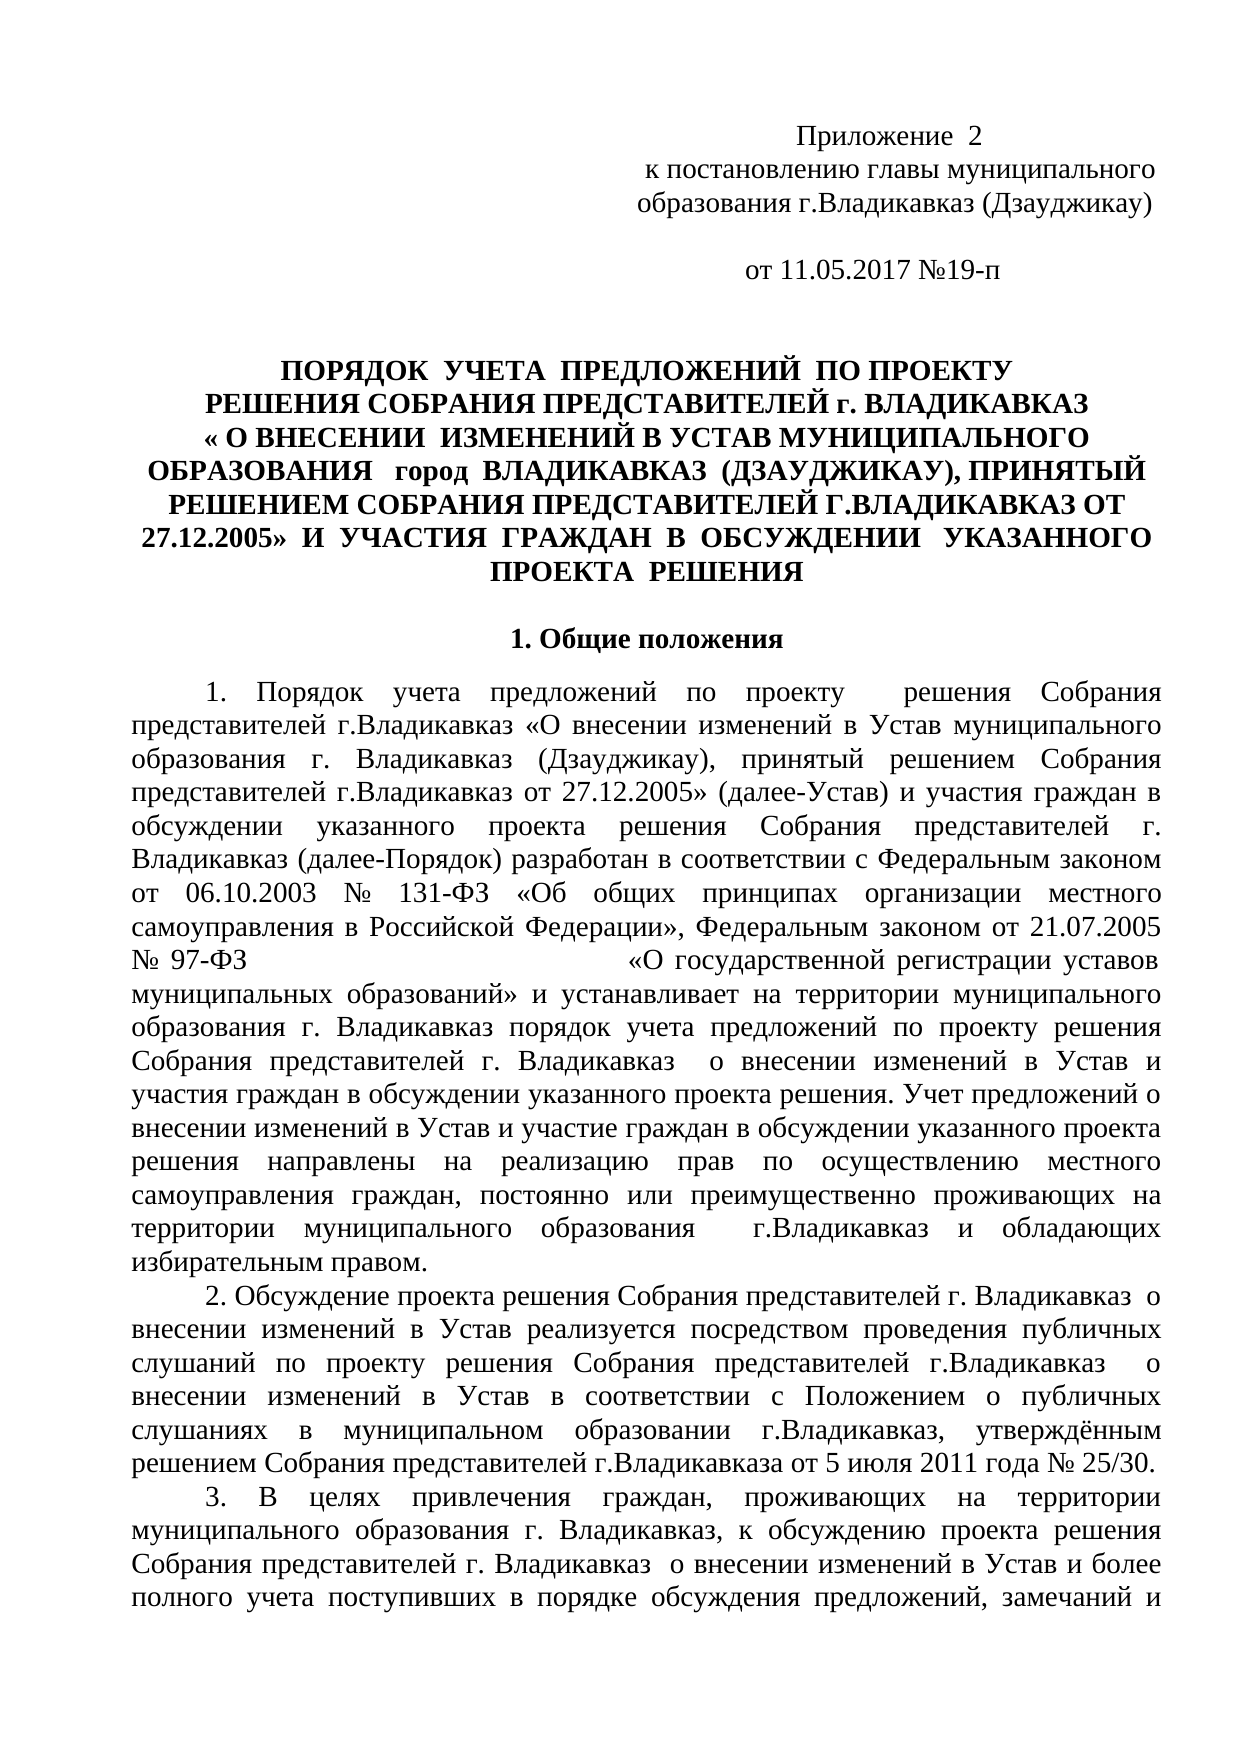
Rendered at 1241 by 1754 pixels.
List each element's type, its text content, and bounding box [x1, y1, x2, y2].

text ПОРЯДОК УЧЕТА ПРЕДЛОЖЕНИЙ ПО ПРОЕКТУ [131, 353, 1162, 386]
text от 11.05.2017 №19-п [694, 252, 1162, 286]
text 2. Обсуждение проекта решения Собрания представителей г. Владикавказ о внесении изменений в Устав реализуется посредством проведения публичных слушаний по проекту решения Собрания представителей г.Владикавказ о внесении изменений в Устав в соответствии с Положением о публичных слушаниях в муниципальном образовании г.Владикавказ, утверждённым решением Собрания представителей г.Владикавказа от 5 июля 2011 года № 25/30. [131, 1278, 1162, 1479]
text 1. Общие положения [131, 621, 1162, 655]
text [131, 1479, 1162, 1613]
text образования г.Владикавказ (Дзауджикау) [279, 185, 1162, 219]
text « О ВНЕСЕНИИ ИЗМЕНЕНИЙ В УСТАВ МУНИЦИПАЛЬНОГО ОБРАЗОВАНИЯ город ВЛАДИКАВКАЗ (ДЗАУДЖИКАУ), ПРИНЯТЫЙ РЕШЕНИЕМ СОБРАНИЯ ПРЕДСТАВИТЕЛЕЙ Г.ВЛАДИКАВКАЗ ОТ 27.12.2005» И УЧАСТИЯ ГРАЖДАН В ОБСУЖДЕНИИ УКАЗАННОГО ПРОЕКТА РЕШЕНИЯ [131, 420, 1162, 588]
text 1. Порядок учета предложений по проекту решения Собрания представителей г.Владикавказ «О внесении изменений в Устав муниципального образования г. Владикавказ (Дзауджикау), принятый решением Собрания представителей г.Владикавказ от 27.12.2005» (далее-Устав) и участия граждан в обсуждении указанного проекта решения Собрания представителей г. Владикавказ (далее-Порядок) разработан в соответствии с Федеральным законом от 06.10.2003 № 131-ФЗ «Об общих принципах организации местного самоуправления в Российской Федерации», Федеральным законом от 21.07.2005 № 97-ФЗ «О государственной регистрации уставов муниципальных образований» и устанавливает на территории муниципального образования г. Владикавказ порядок учета предложений по проекту решения Собрания представителей г. Владикавказ о внесении изменений в Устав и участия граждан в обсуждении указанного проекта решения. Учет предложений о внесении изменений в Устав и участие граждан в обсуждении указанного проекта решения направлены на реализацию прав по осуществлению местного самоуправления граждан, постоянно или преимущественно проживающих на территории муниципального образования г.Владикавказ и обладающих избирательным правом. [131, 674, 1162, 1278]
text к постановлению главы муниципального [352, 152, 1162, 185]
text Приложение 2 [694, 118, 1162, 152]
text РЕШЕНИЯ СОБРАНИЯ ПРЕДСТАВИТЕЛЕЙ г. ВЛАДИКАВКАЗ [131, 386, 1162, 420]
